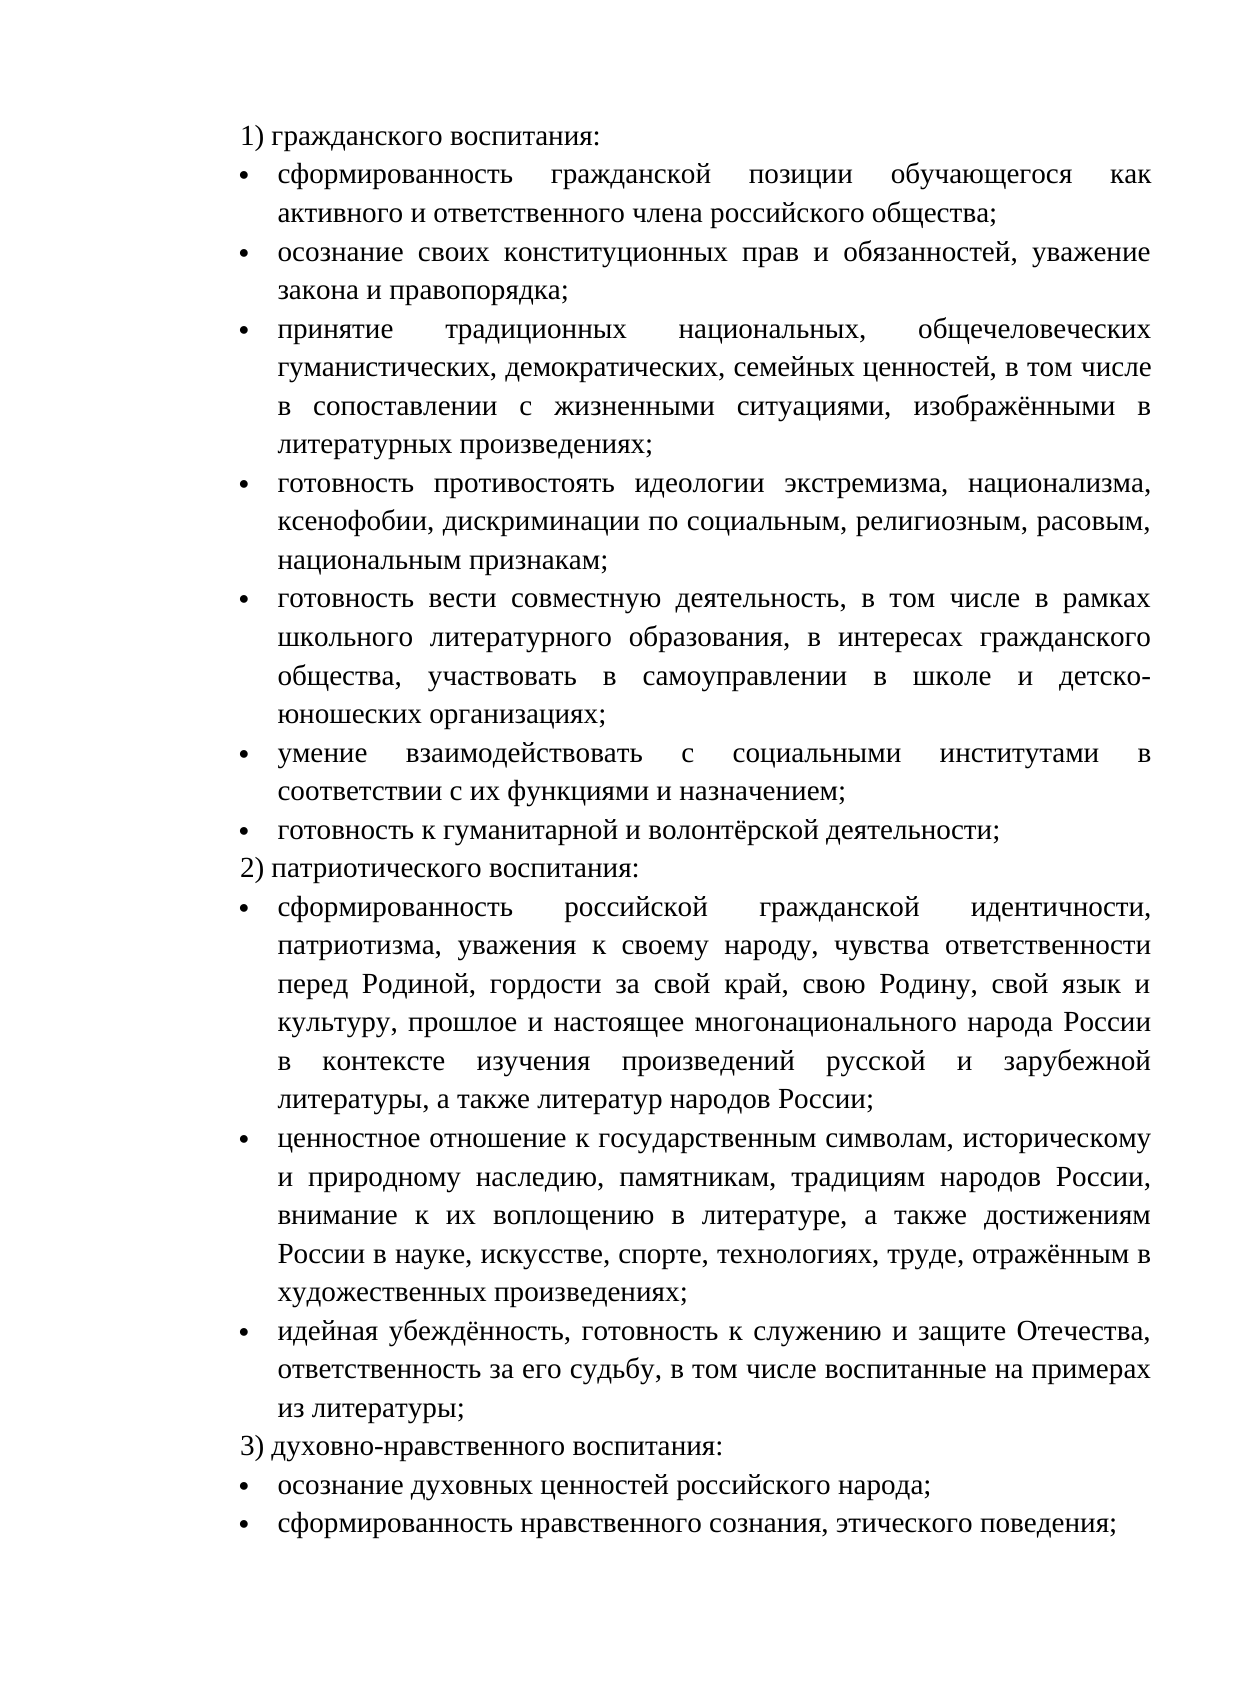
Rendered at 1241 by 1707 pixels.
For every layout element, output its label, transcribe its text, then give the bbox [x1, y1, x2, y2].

text 3) духовно-нравственного воспитания: [177, 1428, 1152, 1462]
list осознание духовных ценностей российского народа; [240, 1467, 1152, 1501]
list готовность противостоять идеологии экстремизма, национализма, ксенофобии, дискриминации по социальным, религиозным, расовым, национальным признакам; [240, 465, 1152, 576]
text 1) гражданского воспитания: [177, 118, 1152, 152]
list сформированность гражданской позиции обучающегося как активного и ответственного члена российского общества; [240, 157, 1152, 229]
text 2) патриотического воспитания: [177, 850, 1152, 884]
list готовность вести совместную деятельность, в том числе в рамках школьного литературного образования, в интересах гражданского общества, участвовать в самоуправлении в школе и детско-юношеских организациях; [240, 581, 1152, 730]
list идейная убеждённость, готовность к служению и защите Отечества, ответственность за его судьбу, в том числе воспитанные на примерах из литературы; [240, 1313, 1152, 1423]
list сформированность нравственного сознания, этического поведения; [240, 1506, 1152, 1539]
list ценностное отношение к государственным символам, историческому и природному наследию, памятникам, традициям народов России, внимание к их воплощению в литературе, а также достижениям России в науке, искусстве, спорте, технологиях, труде, отражённым в художественных произведениях; [240, 1120, 1152, 1308]
list готовность к гуманитарной и волонтёрской деятельности; [240, 812, 1152, 845]
list умение взаимодействовать с социальными институтами в соответствии с их функциями и назначением; [240, 735, 1152, 807]
list сформированность российской гражданской идентичности, патриотизма, уважения к своему народу, чувства ответственности перед Родиной, гордости за свой край, свою Родину, свой язык и культуру, прошлое и настоящее многонационального народа России в контексте изучения произведений русской и зарубежной литературы, а также литератур народов России; [240, 889, 1152, 1115]
list осознание своих конституционных прав и обязанностей, уважение закона и правопорядка; [240, 234, 1152, 306]
list принятие традиционных национальных, общечеловеческих гуманистических, демократических, семейных ценностей, в том числе в сопоставлении с жизненными ситуациями, изображёнными в литературных произведениях; [240, 311, 1152, 460]
